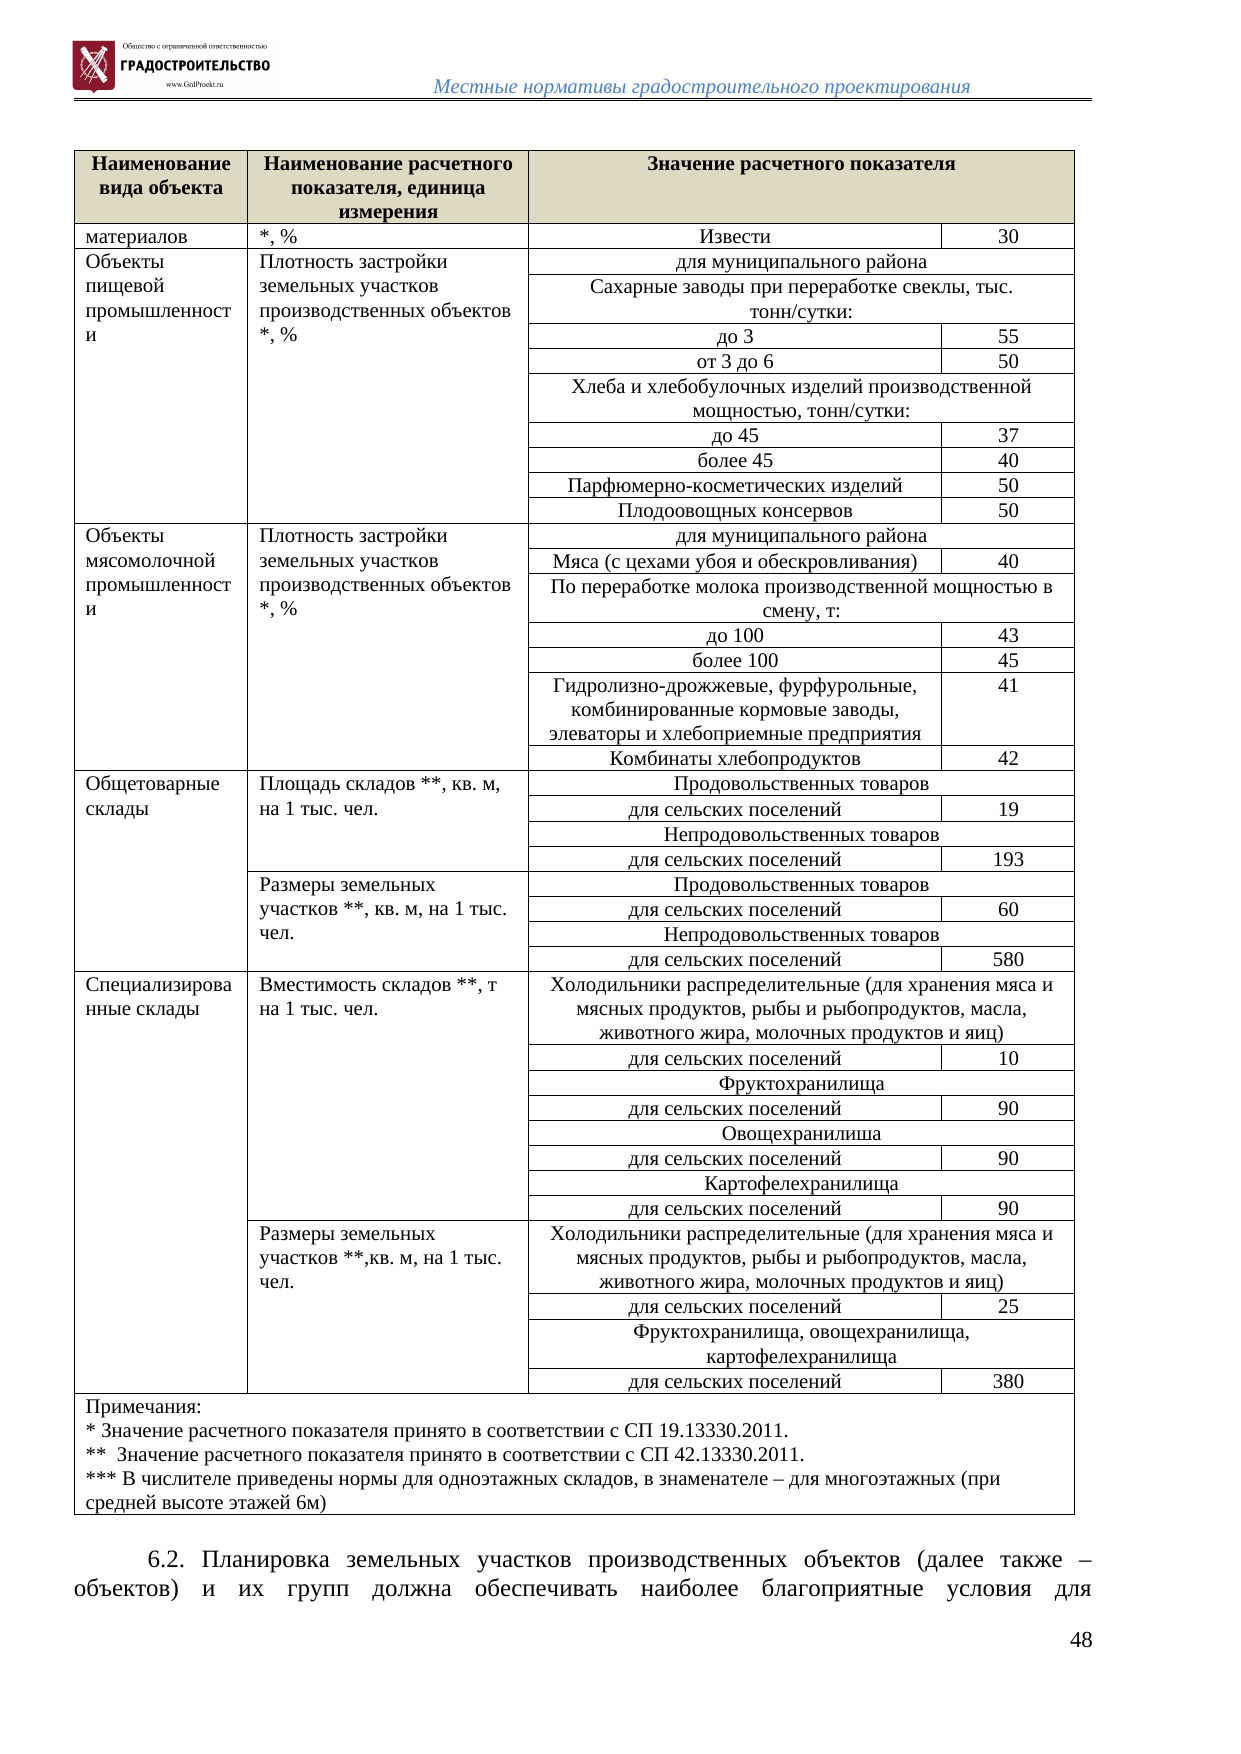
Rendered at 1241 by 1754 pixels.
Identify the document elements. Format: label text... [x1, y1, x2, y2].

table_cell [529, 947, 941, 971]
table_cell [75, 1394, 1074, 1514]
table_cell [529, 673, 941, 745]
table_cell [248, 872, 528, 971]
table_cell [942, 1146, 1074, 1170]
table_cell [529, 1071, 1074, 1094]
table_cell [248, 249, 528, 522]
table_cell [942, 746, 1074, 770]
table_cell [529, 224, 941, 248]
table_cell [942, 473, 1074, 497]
picture [71, 39, 280, 94]
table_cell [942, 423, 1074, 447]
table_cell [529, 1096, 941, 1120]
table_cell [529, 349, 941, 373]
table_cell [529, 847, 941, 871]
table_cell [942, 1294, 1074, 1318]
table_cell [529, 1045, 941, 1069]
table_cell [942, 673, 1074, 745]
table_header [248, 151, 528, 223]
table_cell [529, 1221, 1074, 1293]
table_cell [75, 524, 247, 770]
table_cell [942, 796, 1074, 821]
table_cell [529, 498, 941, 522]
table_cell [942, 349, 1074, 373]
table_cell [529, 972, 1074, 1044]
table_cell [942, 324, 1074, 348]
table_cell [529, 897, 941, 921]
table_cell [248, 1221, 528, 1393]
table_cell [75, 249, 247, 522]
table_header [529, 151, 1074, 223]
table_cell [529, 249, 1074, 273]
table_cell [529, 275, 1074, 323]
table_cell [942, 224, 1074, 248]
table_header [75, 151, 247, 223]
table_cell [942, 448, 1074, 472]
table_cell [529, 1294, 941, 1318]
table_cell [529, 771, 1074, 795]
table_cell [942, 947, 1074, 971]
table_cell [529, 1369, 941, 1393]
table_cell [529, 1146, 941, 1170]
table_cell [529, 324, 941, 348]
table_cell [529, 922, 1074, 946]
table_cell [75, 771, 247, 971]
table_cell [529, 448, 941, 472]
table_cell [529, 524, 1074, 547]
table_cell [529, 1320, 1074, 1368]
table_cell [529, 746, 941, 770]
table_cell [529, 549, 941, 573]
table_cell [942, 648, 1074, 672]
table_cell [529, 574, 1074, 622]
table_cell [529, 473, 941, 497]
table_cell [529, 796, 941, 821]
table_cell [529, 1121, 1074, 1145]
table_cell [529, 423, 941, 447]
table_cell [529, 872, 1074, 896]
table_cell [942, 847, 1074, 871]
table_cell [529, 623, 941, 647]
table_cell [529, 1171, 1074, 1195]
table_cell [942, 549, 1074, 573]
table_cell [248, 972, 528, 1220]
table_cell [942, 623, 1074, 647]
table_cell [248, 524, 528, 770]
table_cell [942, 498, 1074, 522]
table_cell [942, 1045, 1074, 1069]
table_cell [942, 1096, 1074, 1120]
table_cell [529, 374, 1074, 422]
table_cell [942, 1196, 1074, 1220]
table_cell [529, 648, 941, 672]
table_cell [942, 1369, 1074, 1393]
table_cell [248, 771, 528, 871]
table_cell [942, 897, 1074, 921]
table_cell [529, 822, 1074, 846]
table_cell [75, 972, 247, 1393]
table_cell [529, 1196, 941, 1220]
